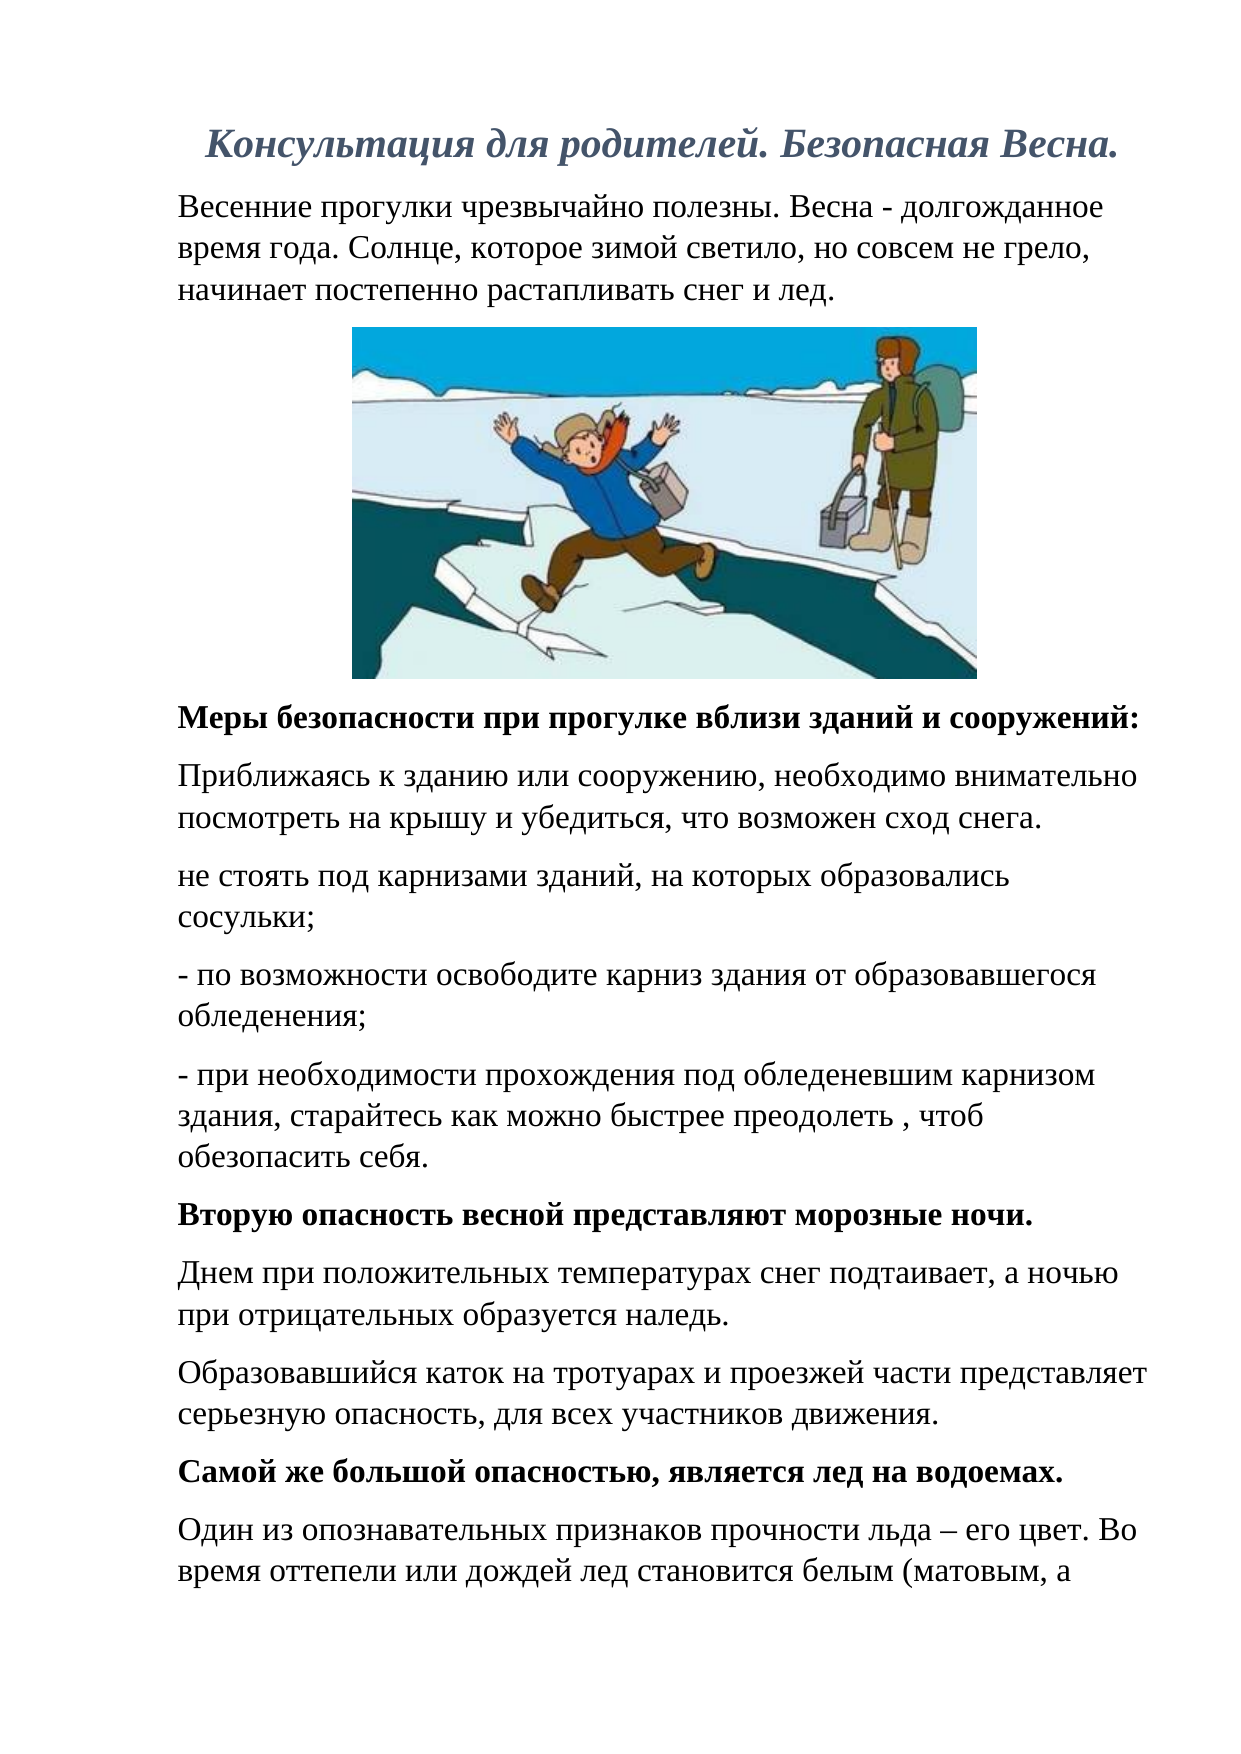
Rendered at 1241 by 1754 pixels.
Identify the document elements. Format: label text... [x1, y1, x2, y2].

text Меры безопасности при прогулке вблизи зданий и сооружений: [177, 698, 1152, 736]
picture [352, 333, 977, 679]
text Днем при положительных температурах снег подтаивает, а ночью при отрицательных образуется наледь. [177, 1252, 1152, 1332]
text не стоять под карнизами зданий, на которых образовались сосульки; [177, 855, 1152, 935]
text - по возможности освободите карниз здания от образовавшегося обледенения; [177, 954, 1152, 1034]
text - при необходимости прохождения под обледеневшим карнизом здания, старайтесь как можно быстрее преодолеть , чтоб обезопасить себя. [177, 1054, 1152, 1175]
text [177, 1509, 1152, 1589]
text Вторую опасность весной представляют морозные ночи. [177, 1194, 1152, 1233]
text Самой же большой опасностью, является лед на водоемах. [177, 1451, 1152, 1489]
text Весенние прогулки чрезвычайно полезны. Весна - долгожданное время года. Солнце, которое зимой светило, но совсем не грело, начинает постепенно растапливать снег и лед. [177, 186, 1152, 307]
text Приближаясь к зданию или сооружению, необходимо внимательно посмотреть на крышу и убедиться, что возможен сход снега. [177, 756, 1152, 835]
text Консультация для родителей. Безопасная Весна. [177, 118, 1152, 166]
text Образовавшийся каток на тротуарах и проезжей части представляет серьезную опасность, для всех участников движения. [177, 1352, 1152, 1432]
